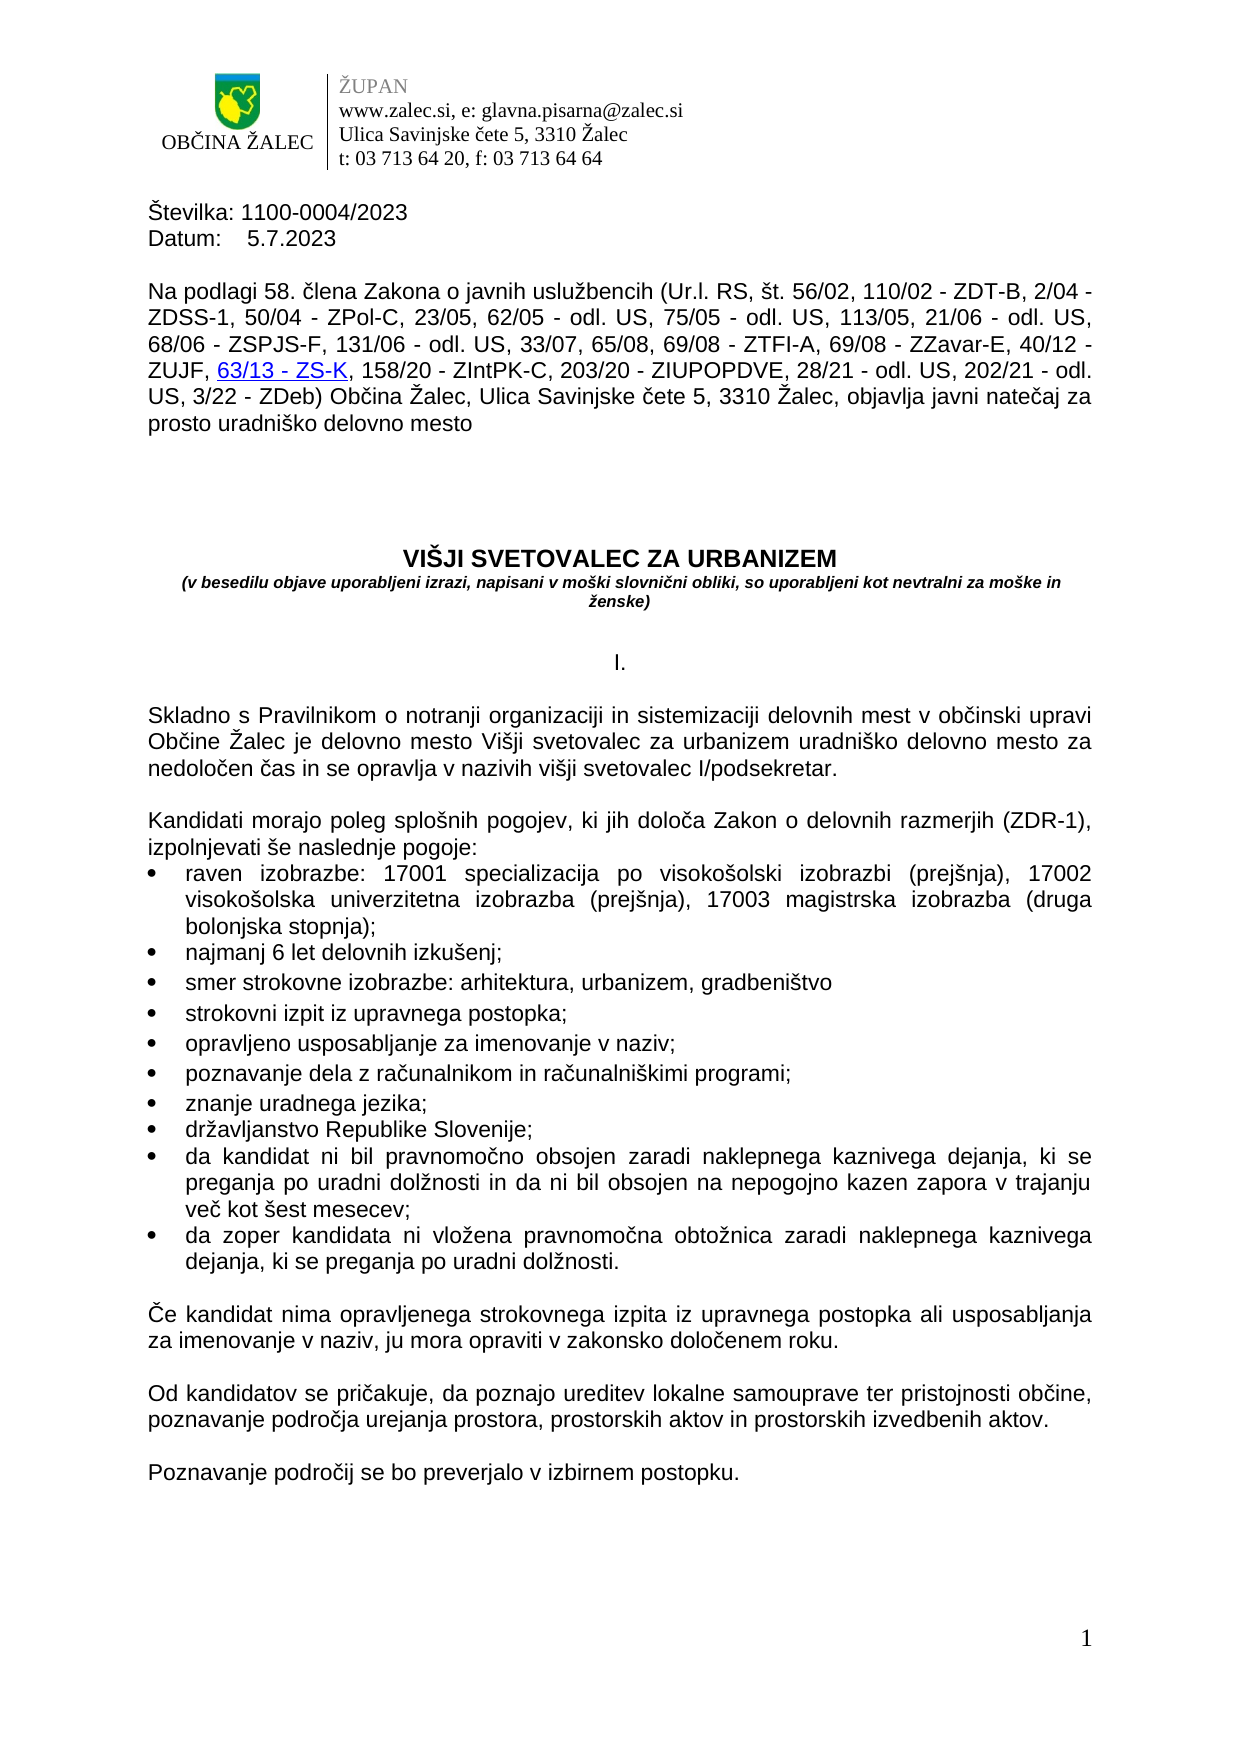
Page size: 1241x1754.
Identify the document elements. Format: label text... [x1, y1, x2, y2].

text Na podlagi 58. člena Zakona o javnih uslužbencih (Ur.l. RS, št. 56/02, 110/02 - ZDT-B, 2/04 - ZDSS-1, 50/04 - ZPol-C, 23/05, 62/05 - odl. US, 75/05 - odl. US, 113/05, 21/06 - odl. US, 68/06 - ZSPJS-F, 131/06 - odl. US, 33/07, 65/08, 69/08 - ZTFI-A, 69/08 - ZZavar-E, 40/12 - ZUJF, 63/13 - ZS-K, 158/20 - ZIntPK-C, 203/20 - ZIUPOPDVE, 28/21 - odl. US, 202/21 - odl. US, 3/22 - ZDeb) Občina Žalec, Ulica Savinjske čete 5, 3310 Žalec, objavlja javni natečaj za prosto uradniško delovno mesto [148, 278, 1093, 436]
text Datum: 5.7.2023 [148, 225, 1093, 251]
list strokovni izpit iz upravnega postopka; [148, 999, 1093, 1026]
list opravljeno usposabljanje za imenovanje v naziv; [148, 1030, 1093, 1056]
list poznavanje dela z računalnikom in računalniškimi programi; [148, 1060, 1093, 1086]
picture [214, 73, 260, 130]
list da kandidat ni bil pravnomočno obsojen zaradi naklepnega kaznivega dejanja, ki se preganja po uradni dolžnosti in da ni bil obsojen na nepogojno kazen zapora v trajanju več kot šest mesecev; [148, 1143, 1093, 1222]
text Če kandidat nima opravljenega strokovnega izpita iz upravnega postopka ali usposabljanja za imenovanje v naziv, ju mora opraviti v zakonsko določenem roku. [148, 1301, 1093, 1354]
text Številka: 1100-0004/2023 [148, 199, 1093, 225]
text I. [148, 649, 1093, 676]
text Kandidati morajo poleg splošnih pogojev, ki jih določa Zakon o delovnih razmerjih (ZDR-1), izpolnjevati še naslednje pogoje: [148, 807, 1093, 860]
list da zoper kandidata ni vložena pravnomočna obtožnica zaradi naklepnega kaznivega dejanja, ki se preganja po uradni dolžnosti. [148, 1222, 1093, 1274]
list raven izobrazbe: 17001 specializacija po visokošolski izobrazbi (prejšnja), 17002 visokošolska univerzitetna izobrazba (prejšnja), 17003 magistrska izobrazba (druga bolonjska stopnja); [148, 860, 1093, 939]
list najmanj 6 let delovnih izkušenj; [148, 939, 1093, 965]
text Od kandidatov se pričakuje, da poznajo ureditev lokalne samouprave ter pristojnosti občine, poznavanje področja urejanja prostora, prostorskih aktov in prostorskih izvedbenih aktov. [148, 1380, 1093, 1433]
text VIŠJI SVETOVALEC ZA URBANIZEM [148, 544, 1093, 572]
list znanje uradnega jezika; [148, 1090, 1093, 1116]
text Skladno s Pravilnikom o notranji organizaciji in sistemizaciji delovnih mest v občinski upravi Občine Žalec je delovno mesto Višji svetovalec za urbanizem uradniško delovno mesto za nedoločen čas in se opravlja v nazivih višji svetovalec I/podsekretar. [148, 702, 1093, 781]
text (v besedilu objave uporabljeni izrazi, napisani v moški slovnični obliki, so uporabljeni kot nevtralni za moške in ženske) [148, 572, 1093, 611]
list državljanstvo Republike Slovenije; [148, 1116, 1093, 1143]
text Poznavanje področij se bo preverjalo v izbirnem postopku. [148, 1459, 1093, 1485]
list smer strokovne izobrazbe: arhitektura, urbanizem, gradbeništvo [148, 969, 1093, 996]
